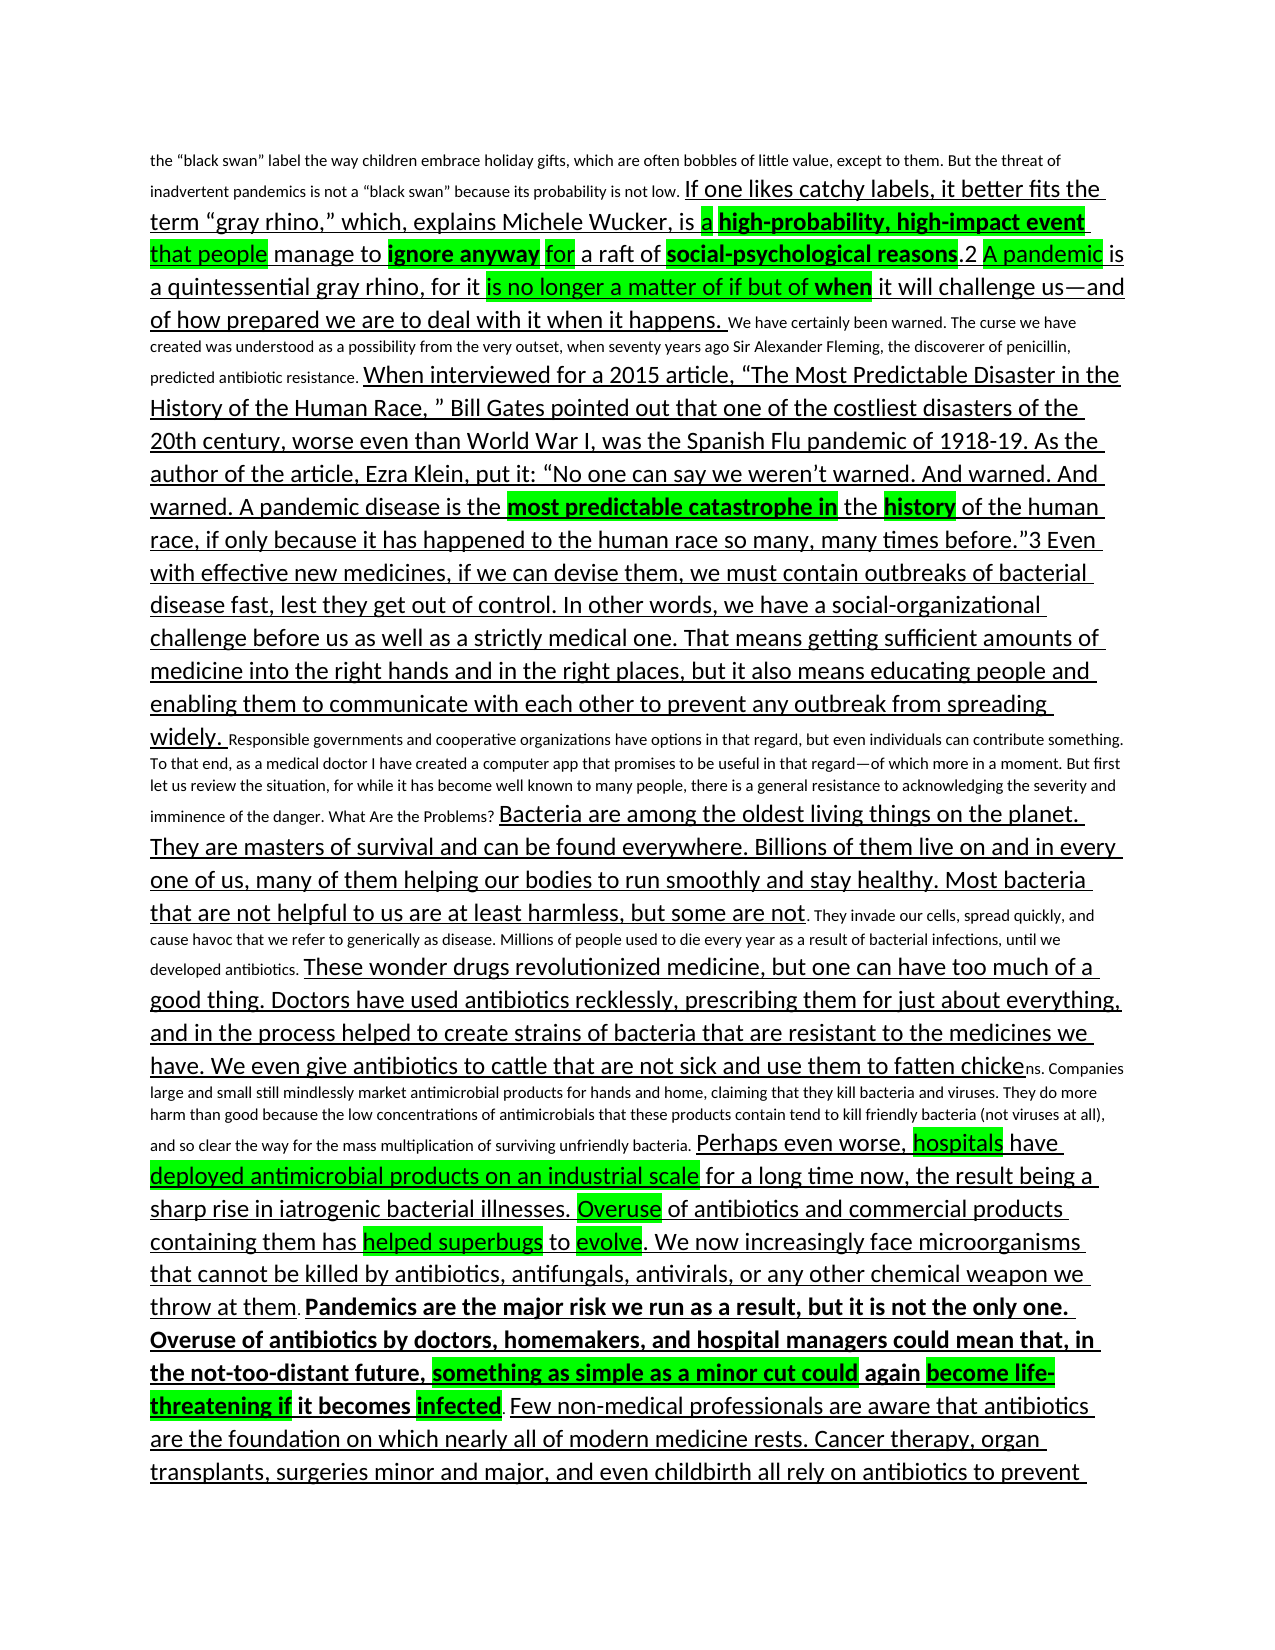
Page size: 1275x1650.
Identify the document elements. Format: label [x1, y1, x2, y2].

text [150, 299, 1125, 1487]
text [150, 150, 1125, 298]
